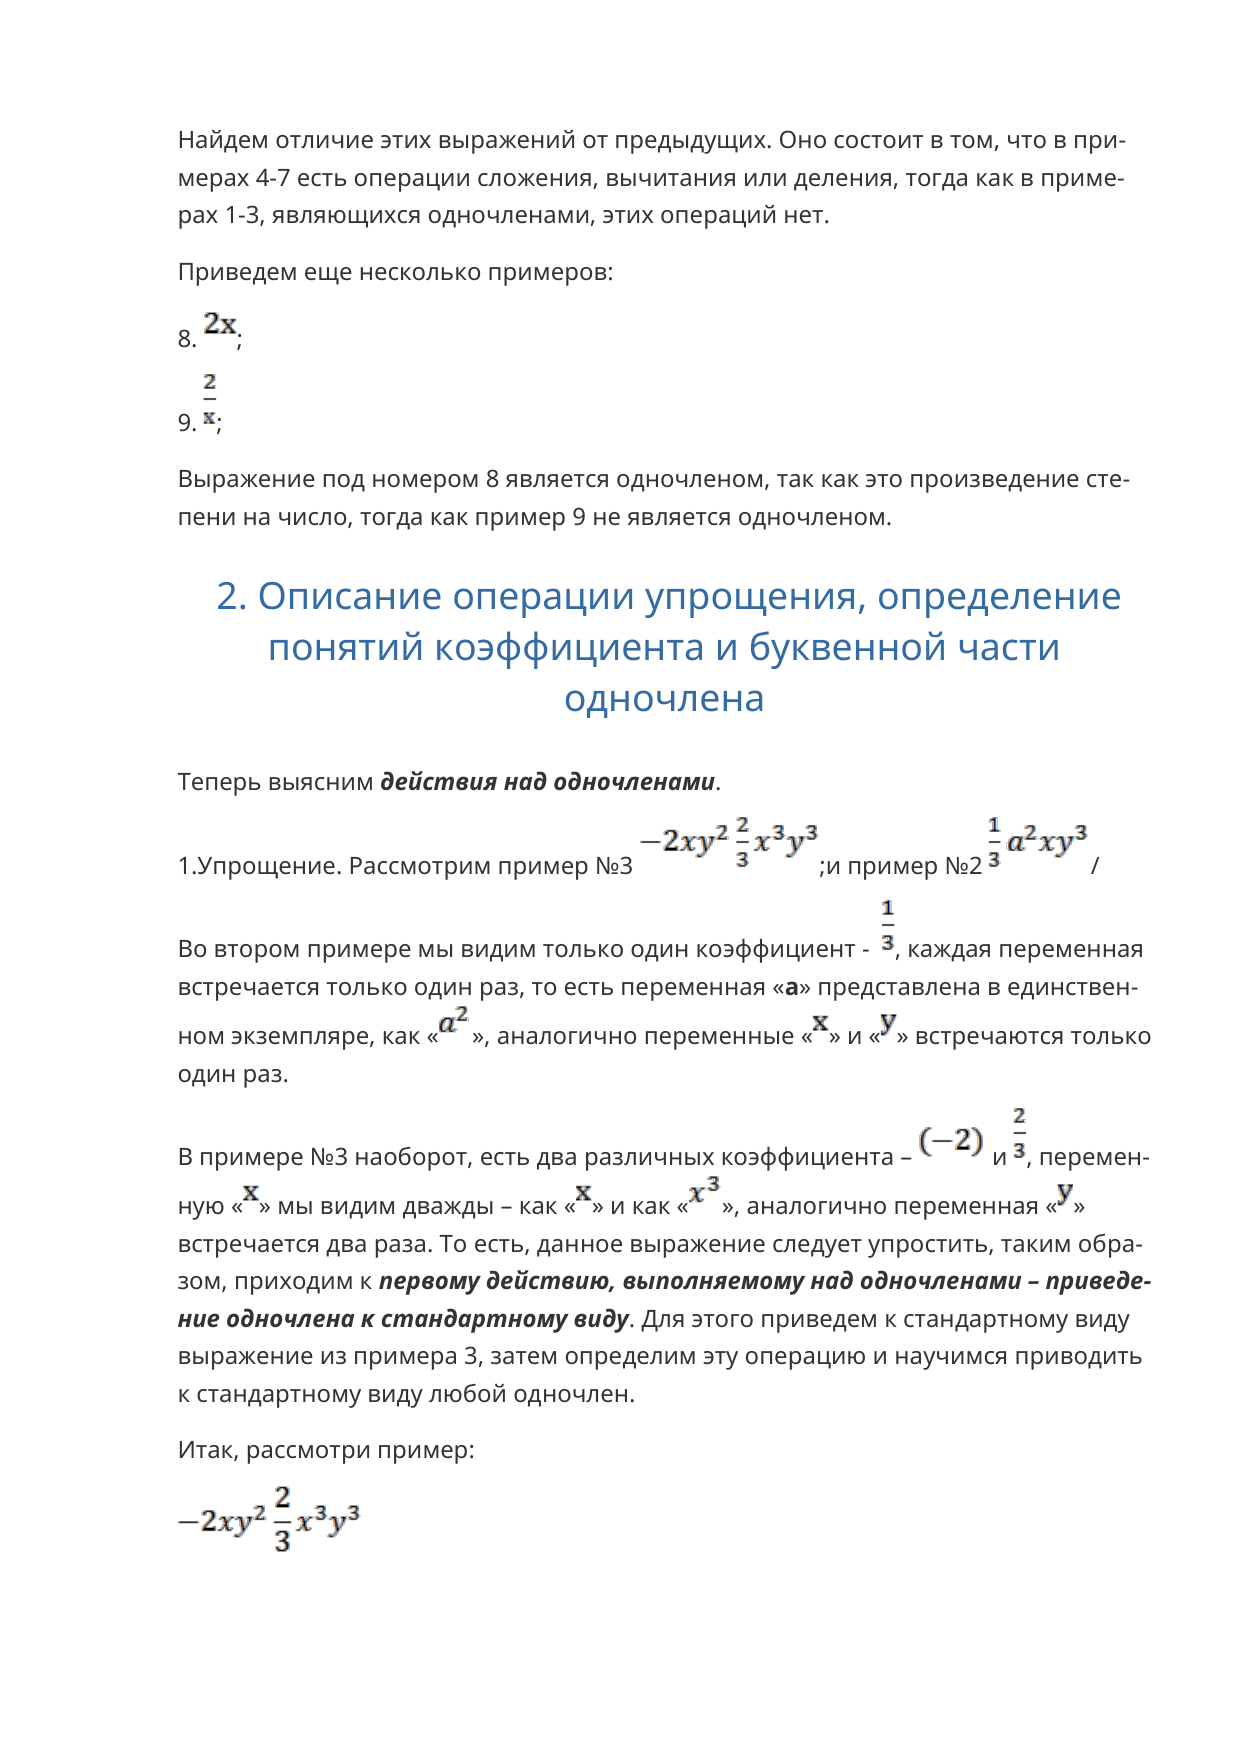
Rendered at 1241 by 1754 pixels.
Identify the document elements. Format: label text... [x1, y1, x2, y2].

text В примере №3 наоборот, есть два различных коэффициента – и , переменную «» мы видим дважды – как «» и как «», аналогично переменная «» встречается два раза. То есть, данное выражение следует упростить, таким образом, приходим к первому действию, выполняемому над одночленами – приведение одночлена к стандартному виду. Для этого приведем к стандартному виду выражение из примера 3, затем определим эту операцию и научимся приводить к стандартному виду любой одночлен. [177, 1108, 1152, 1409]
picture [438, 1002, 472, 1045]
picture [688, 1172, 722, 1215]
picture [177, 1484, 362, 1561]
text Во втором примере мы видим только один коэффициент - , каждая переменная встречается только один раз, то есть переменная «а» представлена в единственном экземпляре, как «», аналогично переменные «» и «» встречаются только один раз. [177, 900, 1152, 1089]
picture [1057, 1172, 1073, 1215]
picture [988, 816, 1091, 875]
picture [1013, 1107, 1026, 1166]
picture [880, 1002, 897, 1045]
text Приведем еще несколько примеров: [177, 249, 1152, 287]
text Найдем отличие этих выражений от предыдущих. Оно состоит в том, что в примерах 4-7 есть операции сложения, вычитания или деления, тогда как в примерах 1-3, являющихся одночленами, этих операций нет. [177, 118, 1152, 231]
picture [203, 373, 217, 432]
picture [243, 1172, 259, 1215]
text Теперь выясним действия над одночленами. [177, 760, 1152, 798]
picture [203, 305, 237, 348]
text 9. ; [177, 373, 1152, 438]
text Выражение под номером 8 является одночленом, так как это произведение степени на число, тогда как пример 9 не является одночленом. [177, 457, 1152, 532]
text 2. Описание операции упрощения, определение понятий коэффициента и буквенной части одночлена [177, 569, 1152, 723]
text Итак, рассмотри пример: [177, 1428, 1152, 1465]
picture [576, 1172, 592, 1215]
picture [639, 816, 819, 875]
picture [918, 1123, 986, 1166]
text 8. ; [177, 306, 1152, 355]
picture [812, 1002, 829, 1045]
picture [882, 900, 895, 958]
